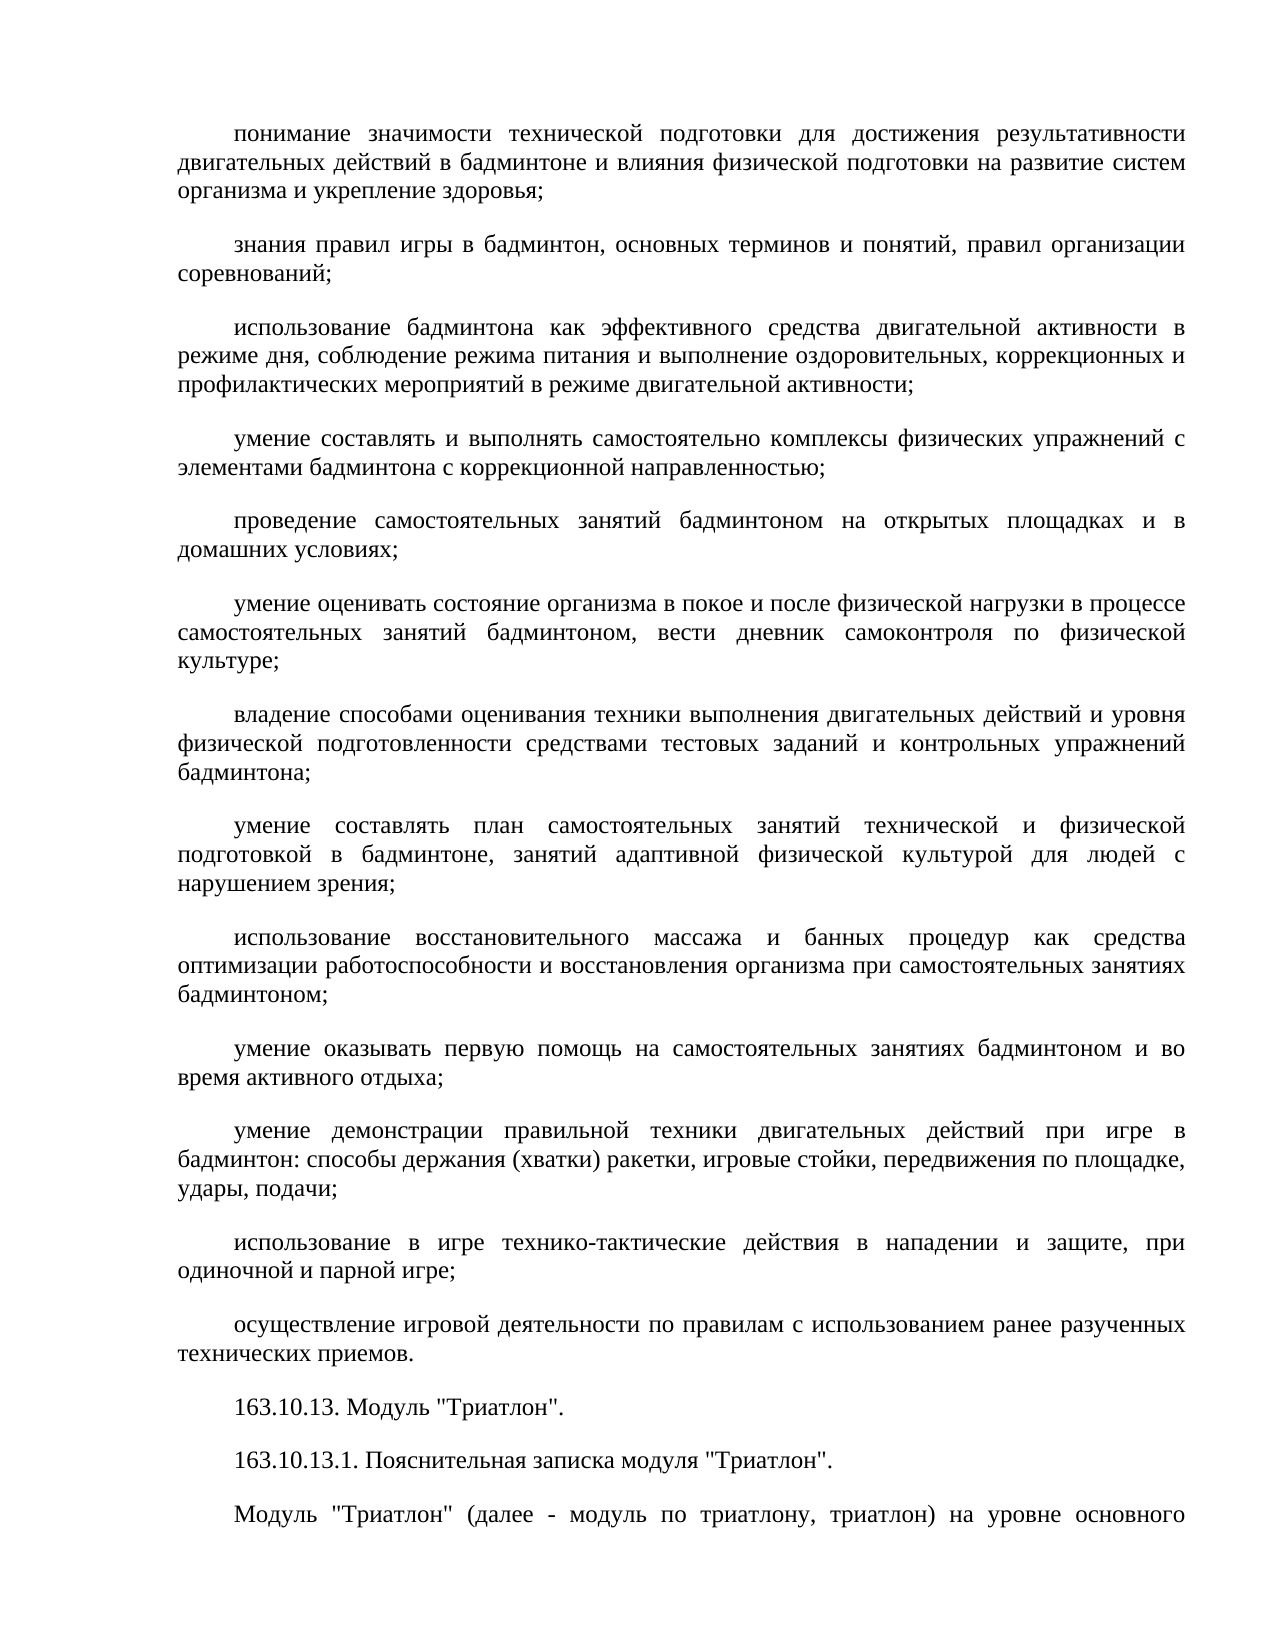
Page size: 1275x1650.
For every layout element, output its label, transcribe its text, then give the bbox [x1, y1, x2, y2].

text умение оценивать состояние организма в покое и после физической нагрузки в процессе самостоятельных занятий бадминтоном, вести дневник самоконтроля по физической культуре; [177, 588, 1186, 674]
text использование бадминтона как эффективного средства двигательной активности в режиме дня, соблюдение режима питания и выполнение оздоровительных, коррекционных и профилактических мероприятий в режиме двигательной активности; [177, 312, 1186, 398]
text проведение самостоятельных занятий бадминтоном на открытых площадках и в домашних условиях; [177, 506, 1186, 563]
text осуществление игровой деятельности по правилам с использованием ранее разученных технических приемов. [177, 1309, 1186, 1367]
text 163.10.13.1. Пояснительная записка модуля "Триатлон". [177, 1446, 1186, 1474]
text понимание значимости технической подготовки для достижения результативности двигательных действий в бадминтоне и влияния физической подготовки на развитие систем организма и укрепление здоровья; [177, 118, 1186, 204]
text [177, 1499, 1186, 1528]
text умение оказывать первую помощь на самостоятельных занятиях бадминтоном и во время активного отдыха; [177, 1033, 1186, 1091]
text знания правил игры в бадминтон, основных терминов и понятий, правил организации соревнований; [177, 229, 1186, 287]
text умение составлять и выполнять самостоятельно комплексы физических упражнений с элементами бадминтона с коррекционной направленностью; [177, 423, 1186, 481]
text умение демонстрации правильной техники двигательных действий при игре в бадминтон: способы держания (хватки) ракетки, игровые стойки, передвижения по площадке, удары, подачи; [177, 1116, 1186, 1202]
text умение составлять план самостоятельных занятий технической и физической подготовкой в бадминтоне, занятий адаптивной физической культурой для людей с нарушением зрения; [177, 811, 1186, 897]
text владение способами оценивания техники выполнения двигательных действий и уровня физической подготовленности средствами тестовых заданий и контрольных упражнений бадминтона; [177, 699, 1186, 786]
text использование в игре технико-тактические действия в нападении и защите, при одиночной и парной игре; [177, 1227, 1186, 1284]
text использование восстановительного массажа и банных процедур как средства оптимизации работоспособности и восстановления организма при самостоятельных занятиях бадминтоном; [177, 922, 1186, 1008]
text 163.10.13. Модуль "Триатлон". [177, 1392, 1186, 1421]
